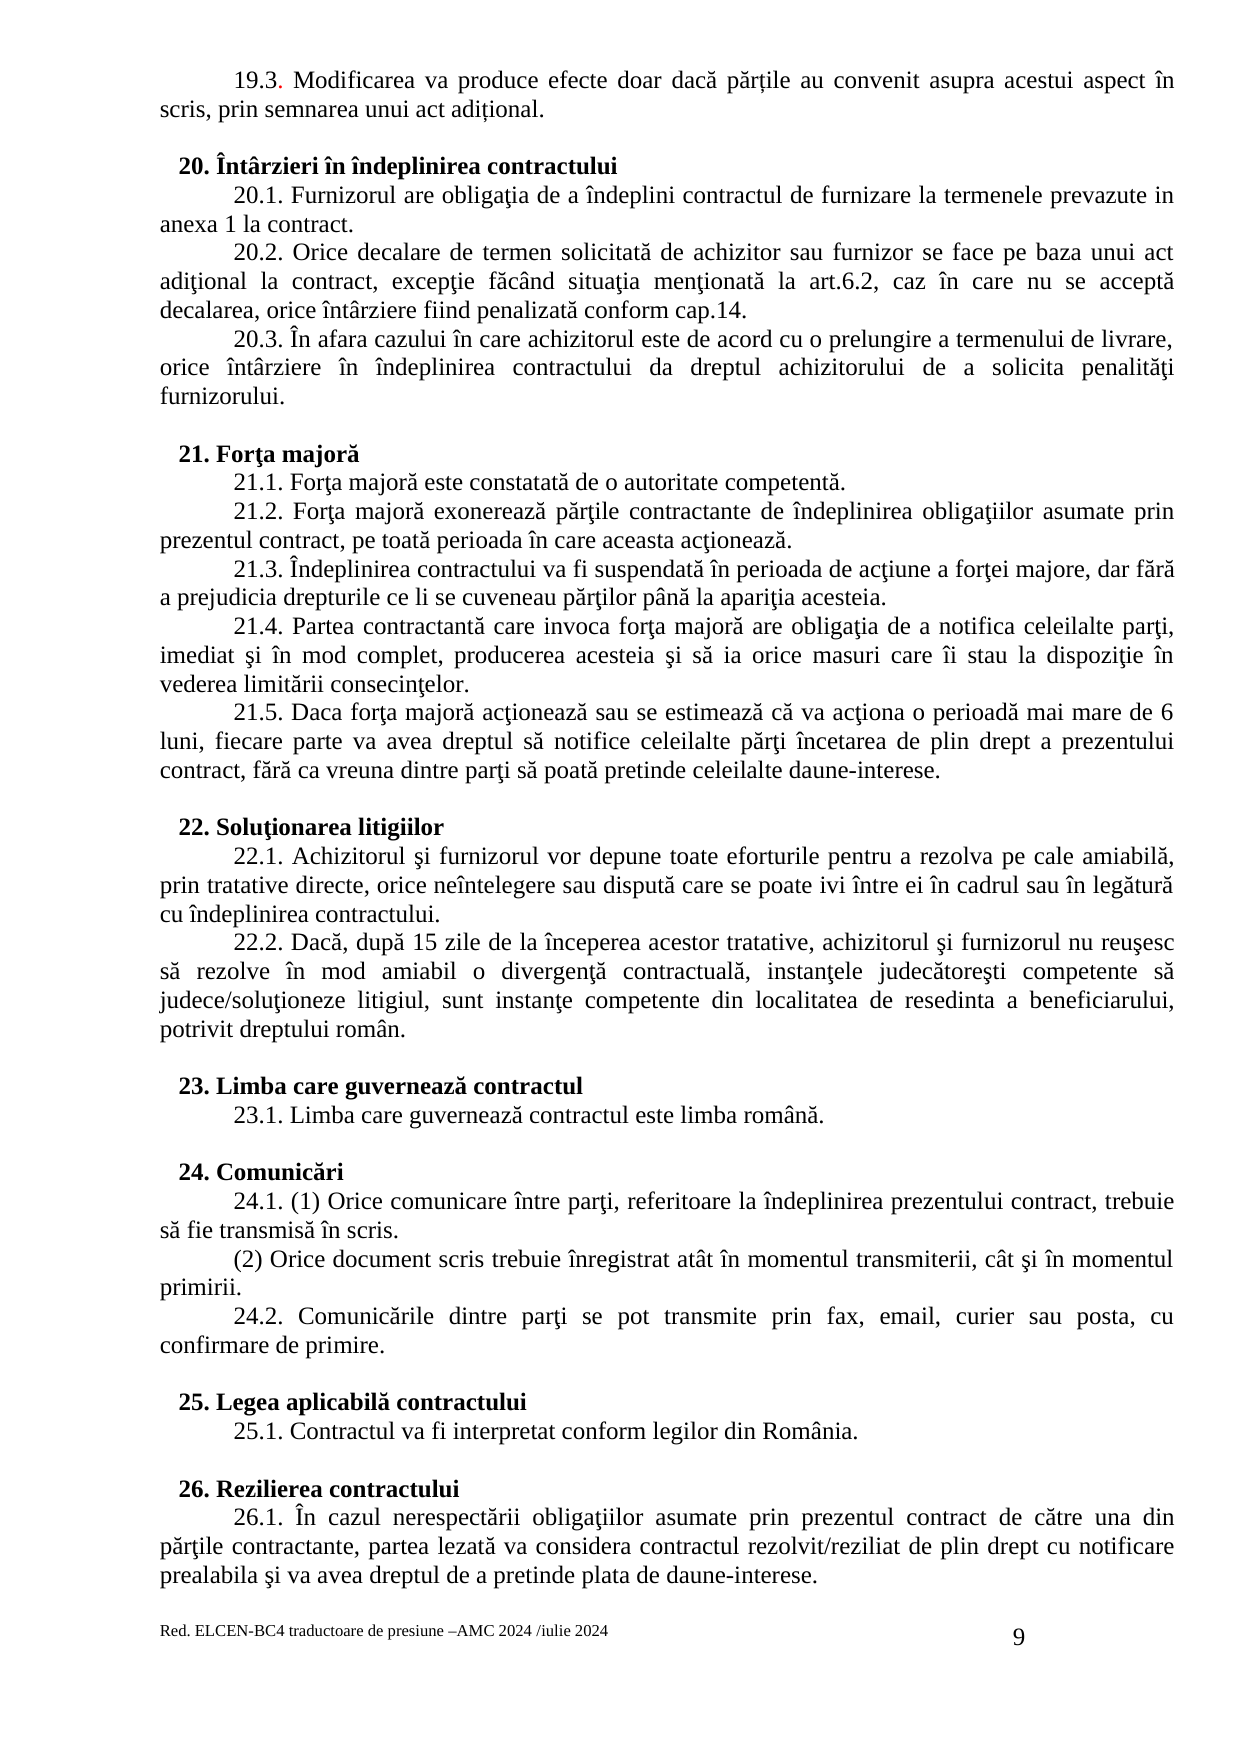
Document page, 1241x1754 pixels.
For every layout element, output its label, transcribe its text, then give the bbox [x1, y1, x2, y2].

text 21.4. Partea contractantă care invoca forţa majoră are obligaţia de a notifica celeilalte parţi, imediat şi în mod complet, producerea acesteia şi să ia orice masuri care îi stau la dispoziţie în vederea limitării consecinţelor. [159, 611, 1175, 697]
text 23. Limba care guvernează contractul [159, 1071, 1175, 1100]
text 24. Comunicări [159, 1157, 1175, 1186]
text 21.3. Îndeplinirea contractului va fi suspendată în perioada de acţiune a forţei majore, dar fără a prejudicia drepturile ce li se cuveneau părţilor până la apariţia acesteia. [159, 554, 1175, 611]
text 26.1. În cazul nerespectării obligaţiilor asumate prin prezentul contract de către una din părţile contractante, partea lezată va considera contractul rezolvit/reziliat de plin drept cu notificare prealabila şi va avea dreptul de a pretinde plata de daune-interese. [159, 1502, 1175, 1589]
text 22.2. Dacă, după 15 zile de la începerea acestor tratative, achizitorul şi furnizorul nu reuşesc să rezolve în mod amiabil o divergenţă contractuală, instanţele judecătoreşti competente să judece/soluţioneze litigiul, sunt instanţe competente din localitatea de resedinta a beneficiarului, potrivit dreptului român. [159, 927, 1175, 1042]
text 21. Forţa majoră [159, 439, 1175, 467]
text 21.2. Forţa majoră exonerează părţile contractante de îndeplinirea obligaţiilor asumate prin prezentul contract, pe toată perioada în care aceasta acţionează. [159, 496, 1175, 554]
text 20.2. Orice decalare de termen solicitată de achizitor sau furnizor se face pe baza unui act adiţional la contract, excepţie făcând situaţia menţionată la art.6.2, caz în care nu se acceptă decalarea, orice întârziere fiind penalizată conform cap.14. [159, 237, 1175, 324]
text 21.1. Forţa majoră este constatată de o autoritate competentă. [159, 467, 1175, 496]
text 20.1. Furnizorul are obligaţia de a îndeplini contractul de furnizare la termenele prevazute in anexa 1 la contract. [159, 180, 1175, 237]
text 24.1. (1) Orice comunicare între parţi, referitoare la îndeplinirea prezentului contract, trebuie să fie transmisă în scris. [159, 1186, 1175, 1244]
text (2) Orice document scris trebuie înregistrat atât în momentul transmiterii, cât şi în momentul primirii. [159, 1244, 1175, 1301]
text 25. Legea aplicabilă contractului [159, 1387, 1175, 1416]
text 23.1. Limba care guvernează contractul este limba română. [159, 1100, 1175, 1129]
text 24.2. Comunicările dintre parţi se pot transmite prin fax, email, curier sau posta, cu confirmare de primire. [159, 1301, 1175, 1359]
text 20. Întârzieri în îndeplinirea contractului [159, 151, 1175, 180]
text 22.1. Achizitorul şi furnizorul vor depune toate eforturile pentru a rezolva pe cale amiabilă, prin tratative directe, orice neîntelegere sau dispută care se poate ivi între ei în cadrul sau în legătură cu îndeplinirea contractului. [159, 841, 1175, 927]
text 21.5. Daca forţa majoră acţionează sau se estimează că va acţiona o perioadă mai mare de 6 luni, fiecare parte va avea dreptul să notifice celeilalte părţi încetarea de plin drept a prezentului contract, fără ca vreuna dintre parţi să poată pretinde celeilalte daune-interese. [159, 697, 1175, 784]
text 22. Soluţionarea litigiilor [159, 812, 1175, 841]
text 26. Rezilierea contractului [159, 1474, 1175, 1502]
text 25.1. Contractul va fi interpretat conform legilor din România. [159, 1416, 1175, 1445]
list 19.3. Modificarea va produce efecte doar dacă părțile au convenit asupra acestui aspect în scris, prin semnarea unui act adițional. [159, 65, 1175, 122]
text 20.3. În afara cazului în care achizitorul este de acord cu o prelungire a termenului de livrare, orice întârziere în îndeplinirea contractului da dreptul achizitorului de a solicita penalităţi furnizorului. [159, 324, 1175, 410]
